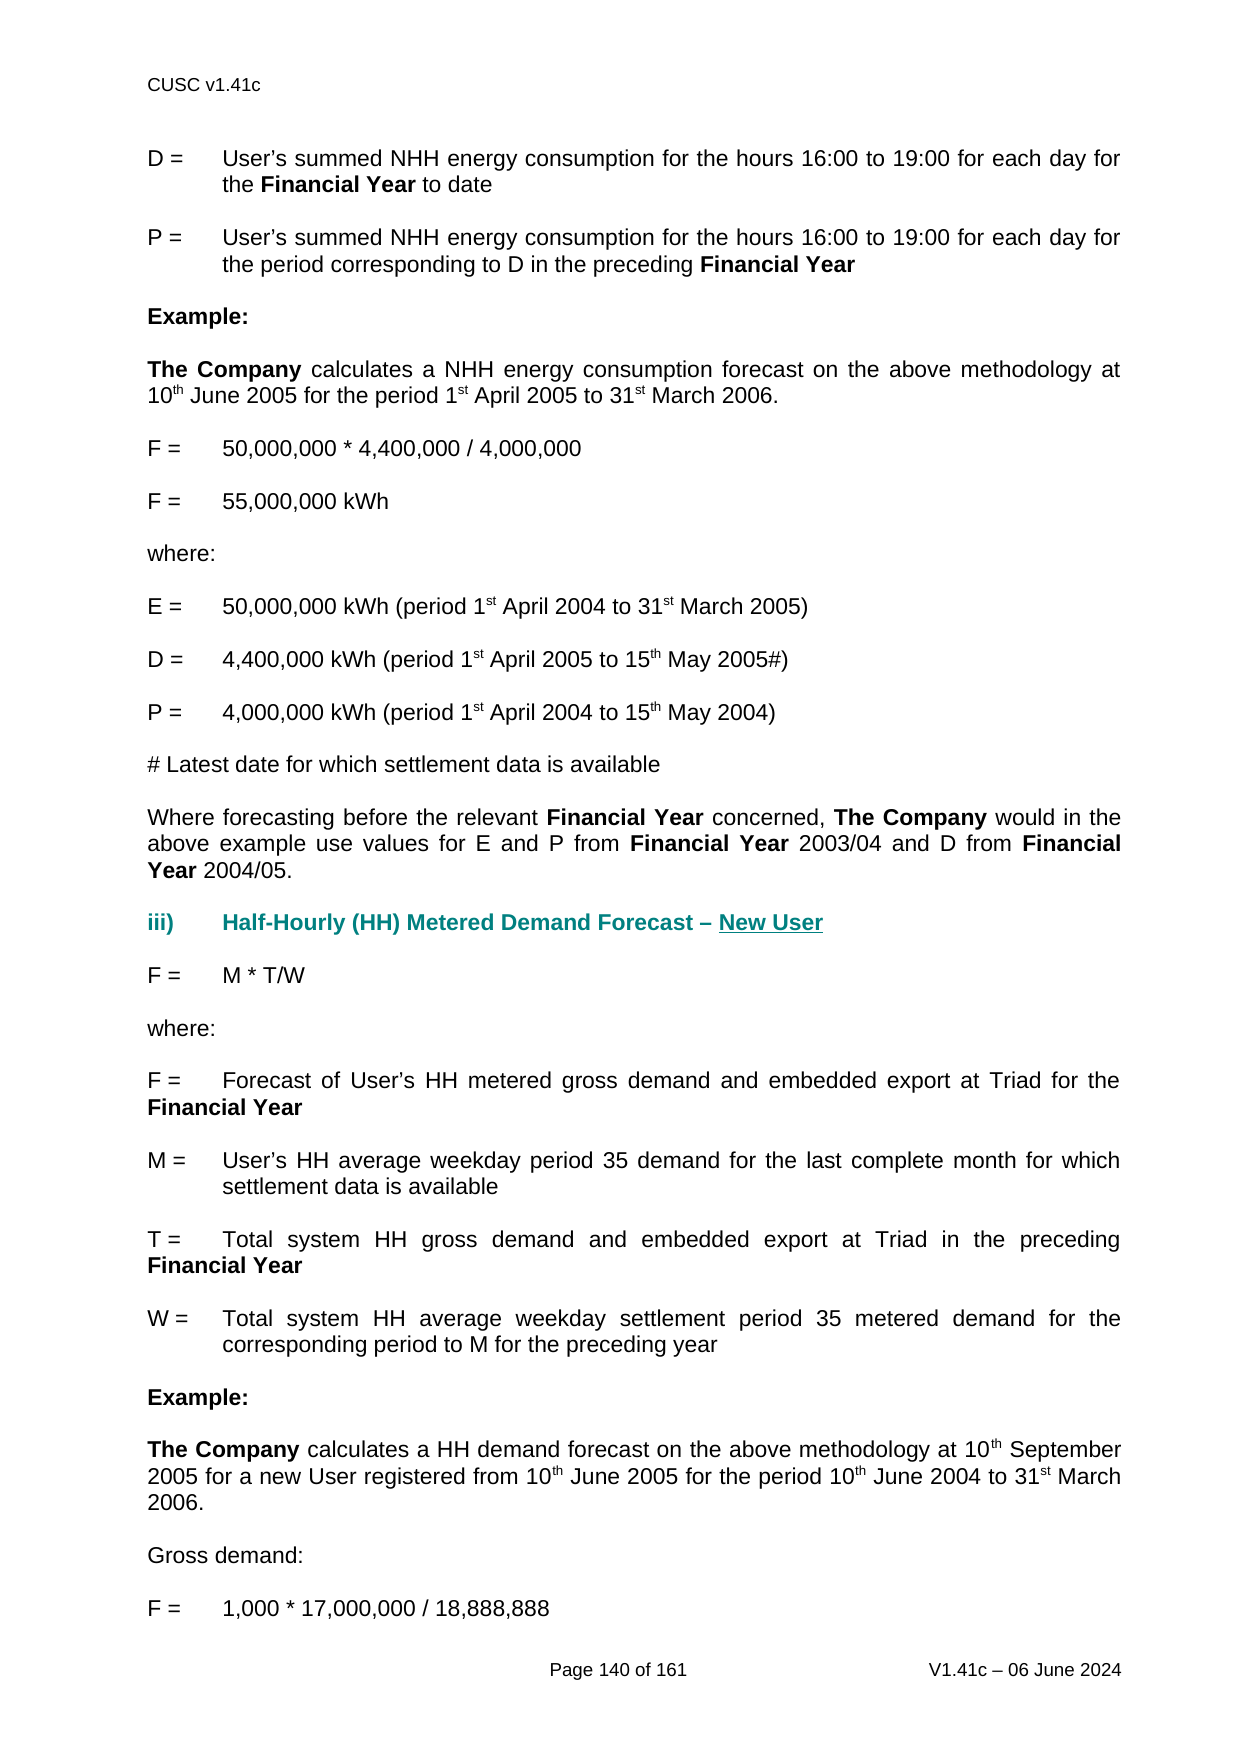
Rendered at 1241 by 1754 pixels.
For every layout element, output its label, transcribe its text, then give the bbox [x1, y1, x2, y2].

text F = 55,000,000 kWh [147, 488, 1121, 514]
text D = User’s summed NHH energy consumption for the hours 16:00 to 19:00 for each day for the Financial Year to date [147, 145, 1121, 198]
text F = Forecast of User’s HH metered gross demand and embedded export at Triad for the Financial Year [147, 1067, 1121, 1120]
text # Latest date for which settlement data is available [147, 751, 1121, 778]
text F = 50,000,000 * 4,400,000 / 4,000,000 [147, 435, 1121, 461]
text Where forecasting before the relevant Financial Year concerned, The Company would in the above example use values for E and P from Financial Year 2003/04 and D from Financial Year 2004/05. [147, 804, 1121, 883]
text E = 50,000,000 kWh (period 1st April 2004 to 31st March 2005) [147, 593, 1121, 619]
text Gross demand: [147, 1542, 1121, 1568]
text Example: [147, 303, 1121, 329]
text P = 4,000,000 kWh (period 1st April 2004 to 15th May 2004) [147, 698, 1121, 725]
text The Company calculates a HH demand forecast on the above methodology at 10th September 2005 for a new User registered from 10th June 2005 for the period 10th June 2004 to 31st March 2006. [147, 1436, 1121, 1516]
text F = M * T/W [147, 962, 1121, 988]
text W = Total system HH average weekday settlement period 35 metered demand for the corresponding period to M for the preceding year [147, 1305, 1121, 1357]
text M = User’s HH average weekday period 35 demand for the last complete month for which settlement data is available [147, 1147, 1121, 1199]
text where: [147, 1015, 1121, 1041]
text T = Total system HH gross demand and embedded export at Triad in the preceding Financial Year [147, 1226, 1121, 1278]
text where: [147, 540, 1121, 567]
text F = 1,000 * 17,000,000 / 18,888,888 [147, 1594, 1121, 1621]
text Example: [147, 1384, 1121, 1410]
text D = 4,400,000 kWh (period 1st April 2005 to 15th May 2005#) [147, 646, 1121, 672]
text The Company calculates a NHH energy consumption forecast on the above methodology at 10th June 2005 for the period 1st April 2005 to 31st March 2006. [147, 356, 1121, 409]
text P = User’s summed NHH energy consumption for the hours 16:00 to 19:00 for each day for the period corresponding to D in the preceding Financial Year [147, 224, 1121, 277]
subtitle iii) Half-Hourly (HH) Metered Demand Forecast – New User [147, 909, 1121, 936]
